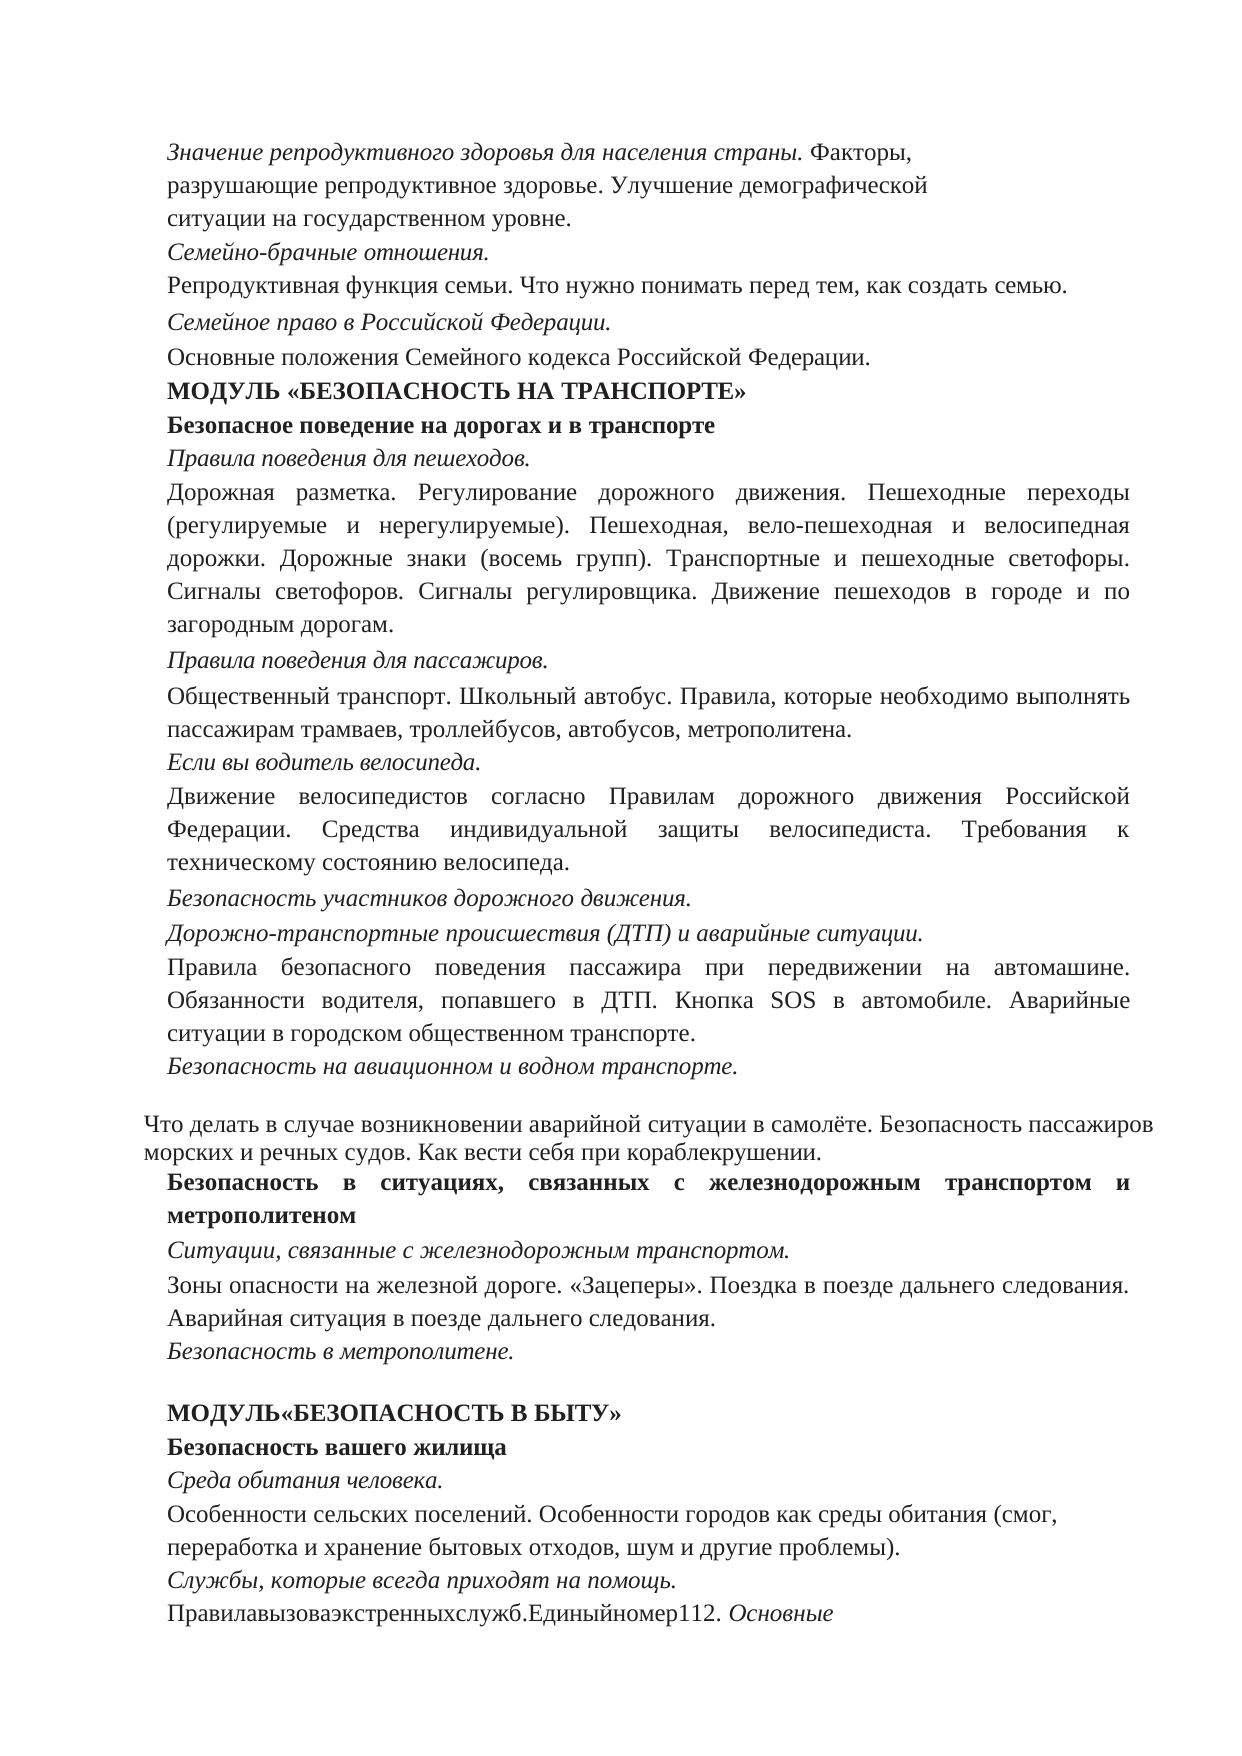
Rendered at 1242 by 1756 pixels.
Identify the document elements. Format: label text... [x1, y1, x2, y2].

text Семейное право в Российской Федерации. [167, 303, 1177, 337]
text Движение велосипедистов согласно Правилам дорожного движения Российской Федерации. Средства индивидуальной защиты велосипедиста. Требования к техническому состоянию велосипеда. [167, 781, 1130, 876]
subtitle МОДУЛЬ«БЕЗОПАСНОСТЬ В БЫТУ» [167, 1398, 1177, 1427]
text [167, 1565, 858, 1627]
subtitle Безопасность в ситуациях, связанных с железнодорожным транспортом и метрополитеном [167, 1167, 1131, 1229]
subtitle Безопасность вашего жилища [167, 1432, 1177, 1461]
text Значение репродуктивного здоровья для населения страны. Факторы, разрушающие репродуктивное здоровье. Улучшение демографической ситуации на государственном уровне. [167, 137, 1028, 232]
text Правила безопасного поведения пассажира при передвижении на автомашине. Обязанности водителя, попавшего в ДТП. Кнопка SOS в автомобиле. Аварийные ситуации в городском общественном транспорте. [167, 952, 1131, 1047]
text Если вы водитель велосипеда. [167, 747, 1177, 776]
text Репродуктивная функция семьи. Что нужно понимать перед тем, как создать семью. [167, 270, 1177, 299]
text Особенности сельских поселений. Особенности городов как среды обитания (смог, переработка и хранение бытовых отходов, шум и другие проблемы). [167, 1499, 1177, 1561]
subtitle Безопасное поведение на дорогах и в транспорте [167, 410, 1177, 439]
text Ситуации, связанные с железнодорожным транспортом. [167, 1233, 1177, 1265]
text Общественный транспорт. Школьный автобус. Правила, которые необходимо выполнять пассажирам трамваев, троллейбусов, автобусов, метрополитена. [167, 681, 1131, 743]
text Правила поведения для пассажиров. [167, 642, 1177, 676]
text Семейно-брачные отношения. [167, 237, 1177, 265]
text Безопасность в метрополитене. [167, 1336, 1177, 1365]
text Дорожная разметка. Регулирование дорожного движения. Пешеходные переходы (регулируемые и нерегулируемые). Пешеходная, вело-пешеходная и велосипедная дорожки. Дорожные знаки (восемь групп). Транспортные и пешеходные светофоры. Сигналы светофоров. Сигналы регулировщика. Движение пешеходов в городе и по загородным дорогам. [167, 477, 1131, 638]
text Безопасность участников дорожного движения. [167, 880, 1177, 913]
subtitle МОДУЛЬ «БЕЗОПАСНОСТЬ НА ТРАНСПОРТЕ» [167, 376, 1177, 405]
text Правила поведения для пешеходов. [167, 443, 1177, 472]
text Что делать в случае возникновении аварийной ситуации в самолёте. Безопасность пассажиров морских и речных судов. Как вести себя при кораблекрушении. [144, 1109, 1177, 1166]
text Основные положения Семейного кодекса Российской Федерации. [167, 342, 1177, 371]
text Зоны опасности на железной дороге. «Зацеперы». Поездка в поезде дальнего следования. Аварийная ситуация в поезде дальнего следования. [167, 1270, 1131, 1332]
text Дорожно-транспортные происшествия (ДТП) и аварийные ситуации. [167, 918, 1177, 947]
text Среда обитания человека. [167, 1465, 1177, 1494]
text Безопасность на авиационном и водном транспорте. [167, 1051, 1177, 1080]
